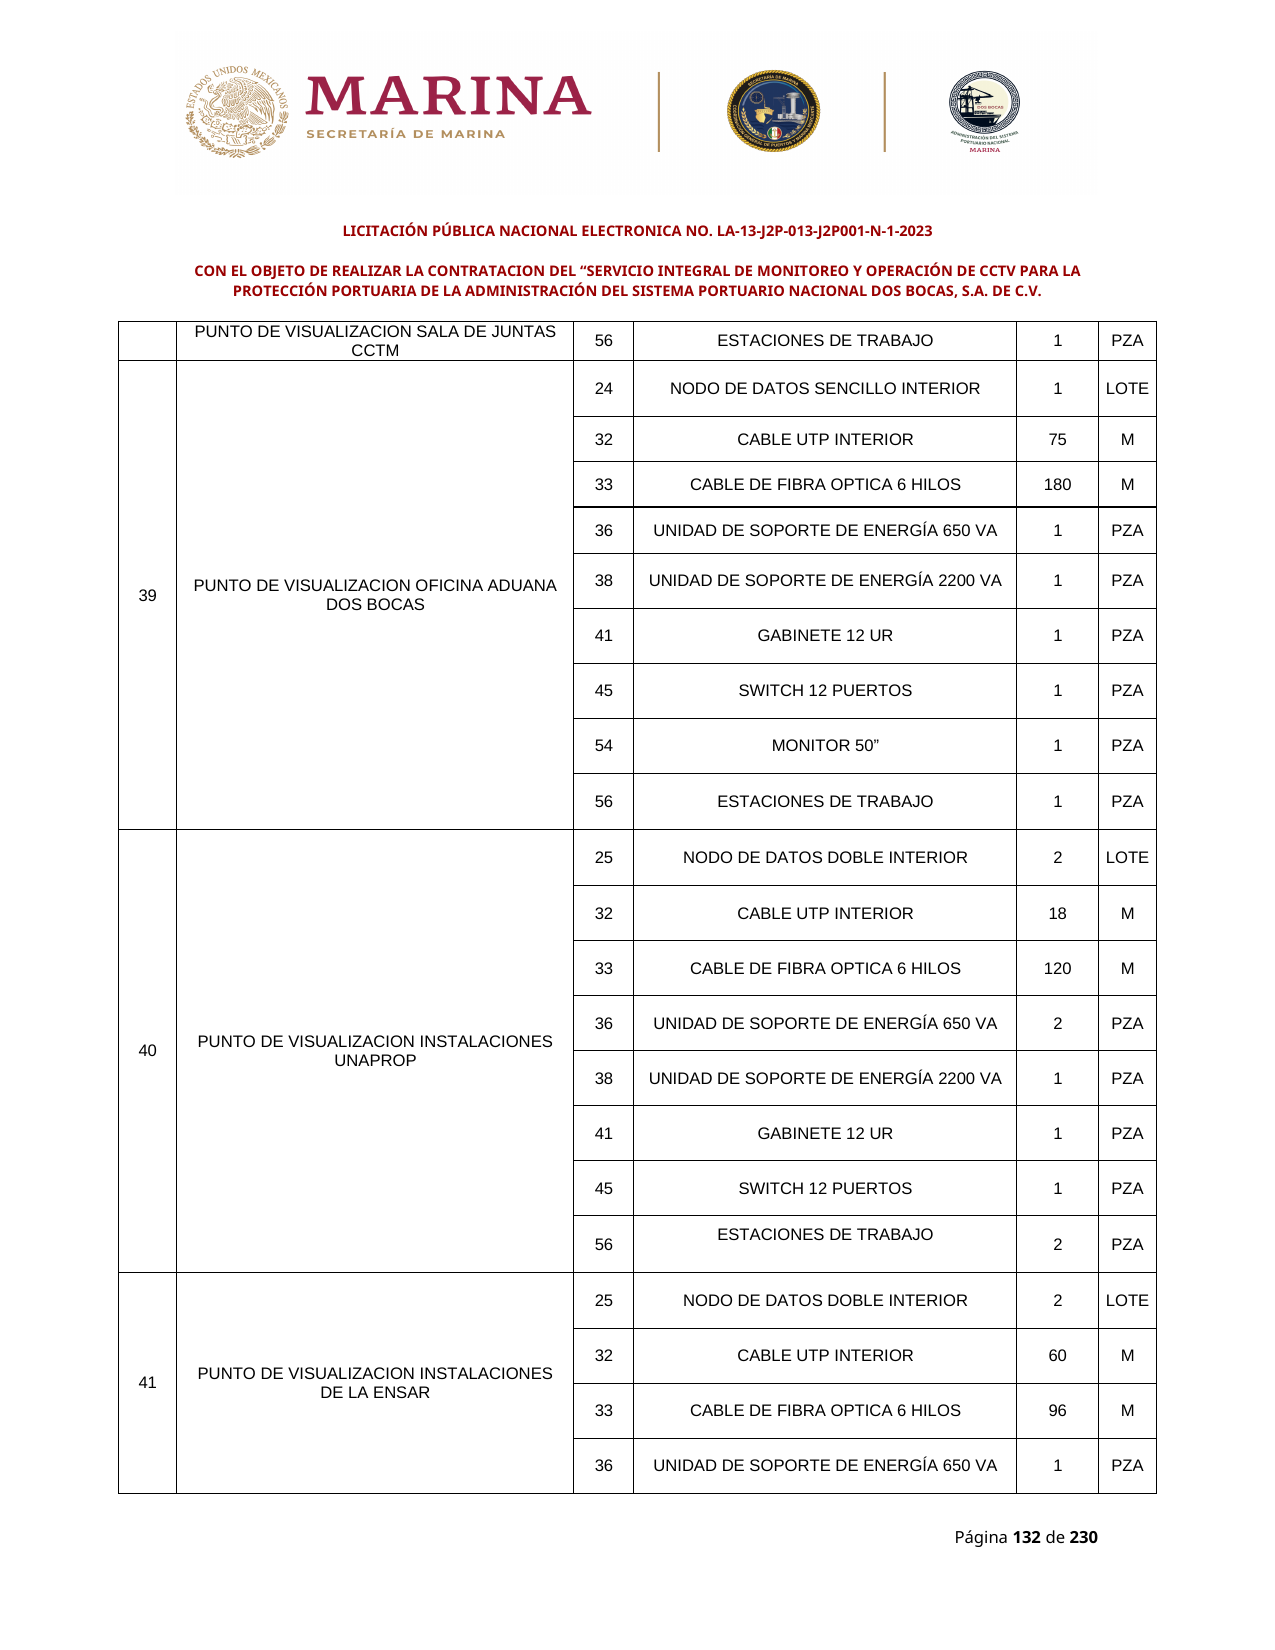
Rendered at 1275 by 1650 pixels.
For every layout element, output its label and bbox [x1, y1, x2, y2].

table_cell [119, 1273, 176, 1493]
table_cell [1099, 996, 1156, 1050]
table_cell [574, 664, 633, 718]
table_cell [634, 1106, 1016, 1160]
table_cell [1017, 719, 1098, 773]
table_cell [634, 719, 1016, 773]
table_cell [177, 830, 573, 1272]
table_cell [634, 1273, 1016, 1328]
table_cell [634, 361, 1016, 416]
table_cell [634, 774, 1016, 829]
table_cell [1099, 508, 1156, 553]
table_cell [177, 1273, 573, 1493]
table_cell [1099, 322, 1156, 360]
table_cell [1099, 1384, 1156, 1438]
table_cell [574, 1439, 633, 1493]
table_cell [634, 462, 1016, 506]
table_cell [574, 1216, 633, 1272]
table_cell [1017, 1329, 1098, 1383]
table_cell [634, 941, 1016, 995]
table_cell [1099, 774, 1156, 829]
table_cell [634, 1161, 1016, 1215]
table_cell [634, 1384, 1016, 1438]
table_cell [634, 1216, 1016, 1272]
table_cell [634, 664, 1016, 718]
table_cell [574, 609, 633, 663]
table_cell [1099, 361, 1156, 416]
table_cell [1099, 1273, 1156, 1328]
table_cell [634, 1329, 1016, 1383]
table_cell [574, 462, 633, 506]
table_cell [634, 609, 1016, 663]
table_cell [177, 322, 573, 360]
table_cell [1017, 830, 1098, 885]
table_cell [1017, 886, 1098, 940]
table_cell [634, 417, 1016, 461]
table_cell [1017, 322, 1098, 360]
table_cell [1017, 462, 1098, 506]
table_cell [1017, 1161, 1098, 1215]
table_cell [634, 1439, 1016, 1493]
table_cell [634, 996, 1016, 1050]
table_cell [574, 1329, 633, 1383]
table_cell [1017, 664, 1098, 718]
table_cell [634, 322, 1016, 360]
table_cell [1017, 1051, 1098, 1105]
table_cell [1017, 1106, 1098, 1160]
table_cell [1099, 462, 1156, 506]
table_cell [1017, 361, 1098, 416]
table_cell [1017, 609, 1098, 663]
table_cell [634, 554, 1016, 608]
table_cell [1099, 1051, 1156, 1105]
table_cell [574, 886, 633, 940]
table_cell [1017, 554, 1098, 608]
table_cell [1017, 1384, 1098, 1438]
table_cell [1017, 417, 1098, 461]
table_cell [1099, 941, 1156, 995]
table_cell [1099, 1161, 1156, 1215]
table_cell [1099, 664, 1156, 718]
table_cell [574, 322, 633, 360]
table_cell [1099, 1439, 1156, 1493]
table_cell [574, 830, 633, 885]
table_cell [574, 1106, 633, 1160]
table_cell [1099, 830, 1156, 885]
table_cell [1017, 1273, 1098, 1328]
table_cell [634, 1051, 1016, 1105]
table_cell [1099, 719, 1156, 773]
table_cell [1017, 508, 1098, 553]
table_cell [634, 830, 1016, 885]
picture [175, 31, 1098, 195]
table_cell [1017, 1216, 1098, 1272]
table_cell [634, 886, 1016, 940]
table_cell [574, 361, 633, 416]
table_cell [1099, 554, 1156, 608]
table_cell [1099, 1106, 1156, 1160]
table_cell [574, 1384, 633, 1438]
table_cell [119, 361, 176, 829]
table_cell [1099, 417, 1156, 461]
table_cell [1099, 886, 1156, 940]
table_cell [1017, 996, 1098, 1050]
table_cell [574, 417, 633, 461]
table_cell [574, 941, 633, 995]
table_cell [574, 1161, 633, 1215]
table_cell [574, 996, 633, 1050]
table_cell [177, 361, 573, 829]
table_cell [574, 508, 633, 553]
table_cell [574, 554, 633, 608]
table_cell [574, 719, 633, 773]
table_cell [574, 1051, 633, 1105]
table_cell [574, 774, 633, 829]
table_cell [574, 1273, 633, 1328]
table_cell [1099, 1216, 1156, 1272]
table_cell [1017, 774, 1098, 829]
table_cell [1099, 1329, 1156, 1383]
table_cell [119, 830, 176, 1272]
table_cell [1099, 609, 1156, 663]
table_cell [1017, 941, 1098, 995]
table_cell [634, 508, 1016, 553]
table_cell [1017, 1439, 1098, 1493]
